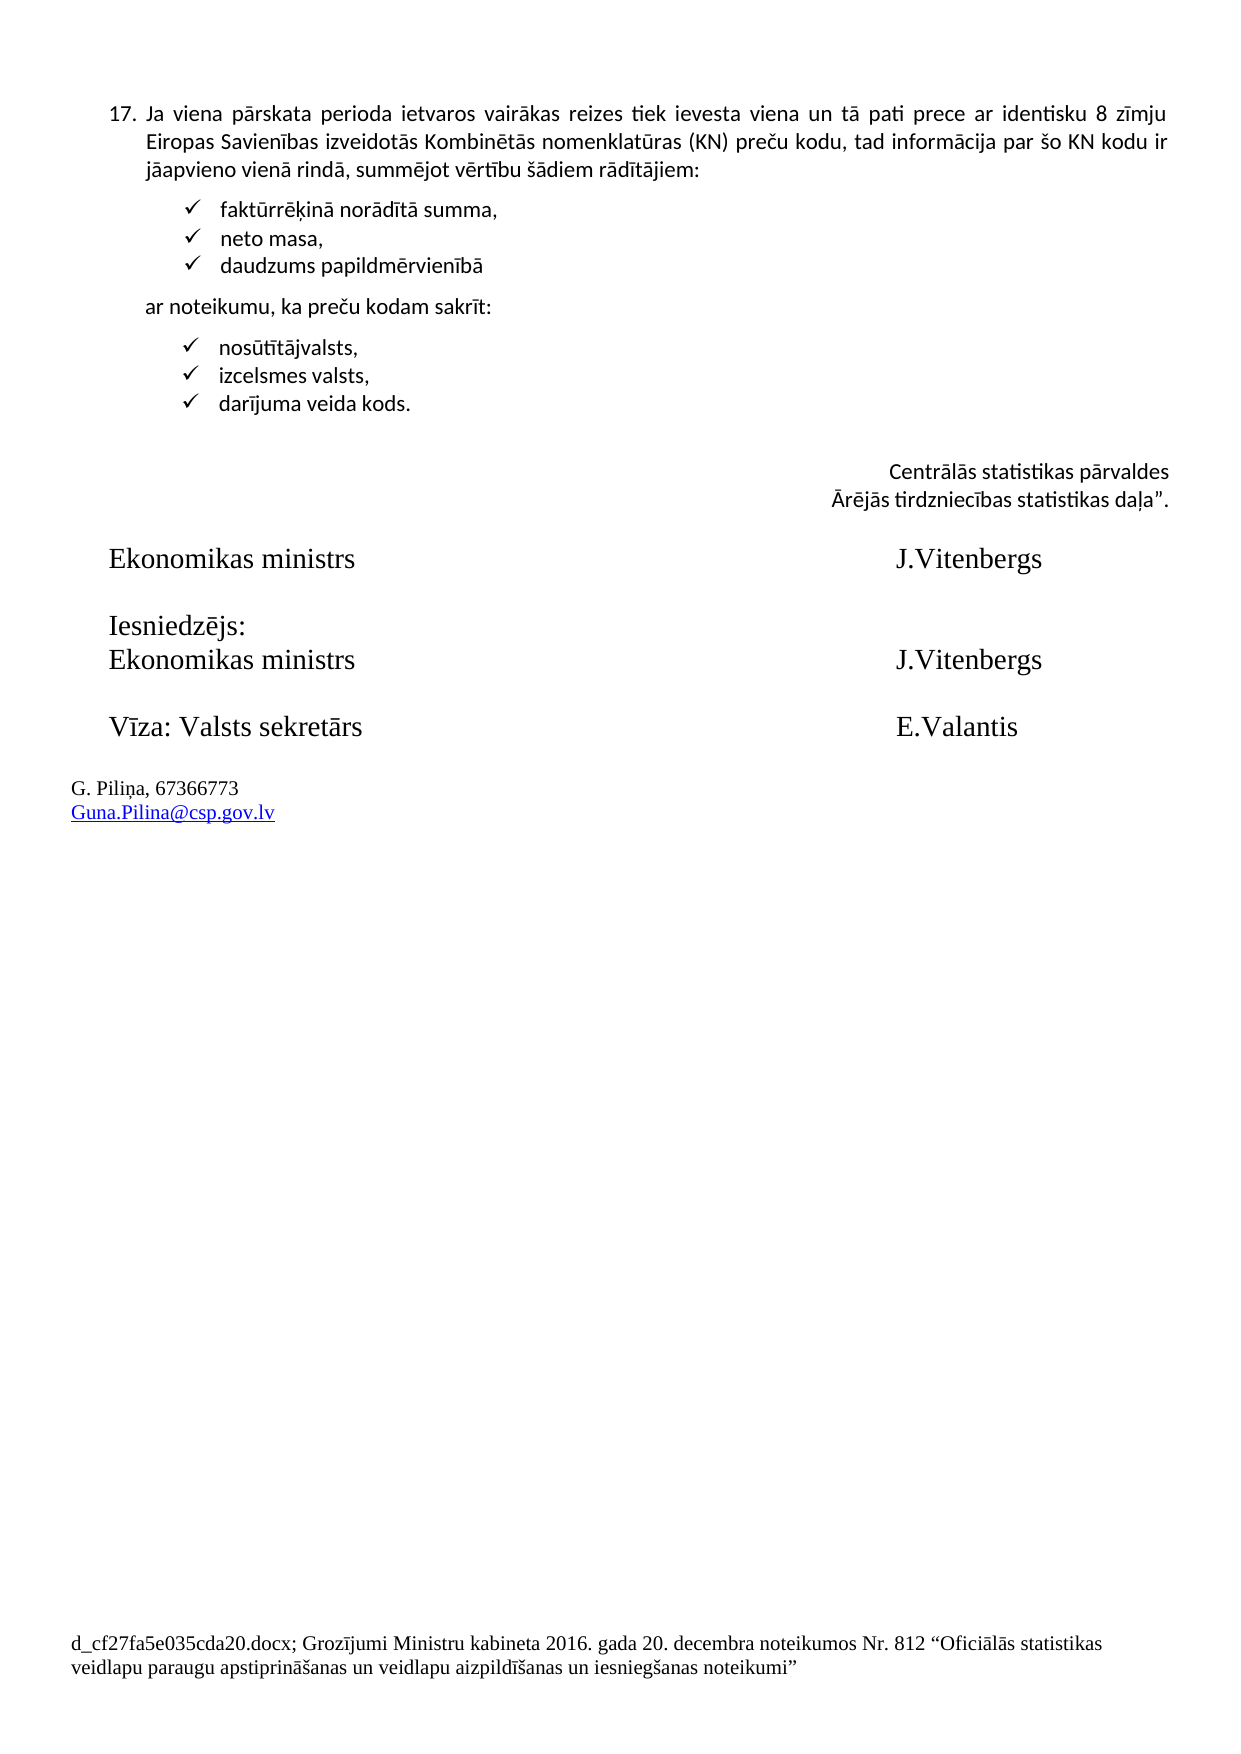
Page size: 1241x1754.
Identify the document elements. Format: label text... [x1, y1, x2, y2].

text Vīza: Valsts sekretārs E.Valantis [71, 709, 1169, 776]
text G. Piliņa, 67366773 [71, 776, 1199, 800]
list darījuma veida kods. [181, 389, 1169, 417]
list Ja viena pārskata perioda ietvaros vairākas reizes tiek ievesta viena un tā pati prece ar identisku 8 zīmju Eiropas Savienības izveidotās Kombinētās nomenklatūras (KN) preču kodu, tad informācija par šo KN kodu ir jāapvieno vienā rindā, summējot vērtību šādiem rādītājiem: [108, 99, 1169, 183]
list izcelsmes valsts, [181, 361, 1169, 389]
text Centrālās statistikas pārvaldes [71, 457, 1169, 485]
text ar noteikumu, ka preču kodam sakrīt: [145, 292, 1169, 320]
text Ekonomikas ministrs J.Vitenbergs [71, 642, 1169, 676]
list nosūtītājvalsts, [181, 333, 1169, 361]
text Ārējās tirdzniecības statistikas daļa”. [71, 485, 1169, 513]
list daudzums papildmērvienībā [183, 252, 1169, 280]
list faktūrrēķinā norādītā summa, [183, 196, 1169, 224]
text Iesniedzējs: [71, 608, 1169, 642]
list neto masa, [183, 224, 1169, 252]
text Ekonomikas ministrs J.Vitenbergs [71, 541, 1169, 575]
text Guna.Pilina@csp.gov.lv [71, 800, 1199, 824]
